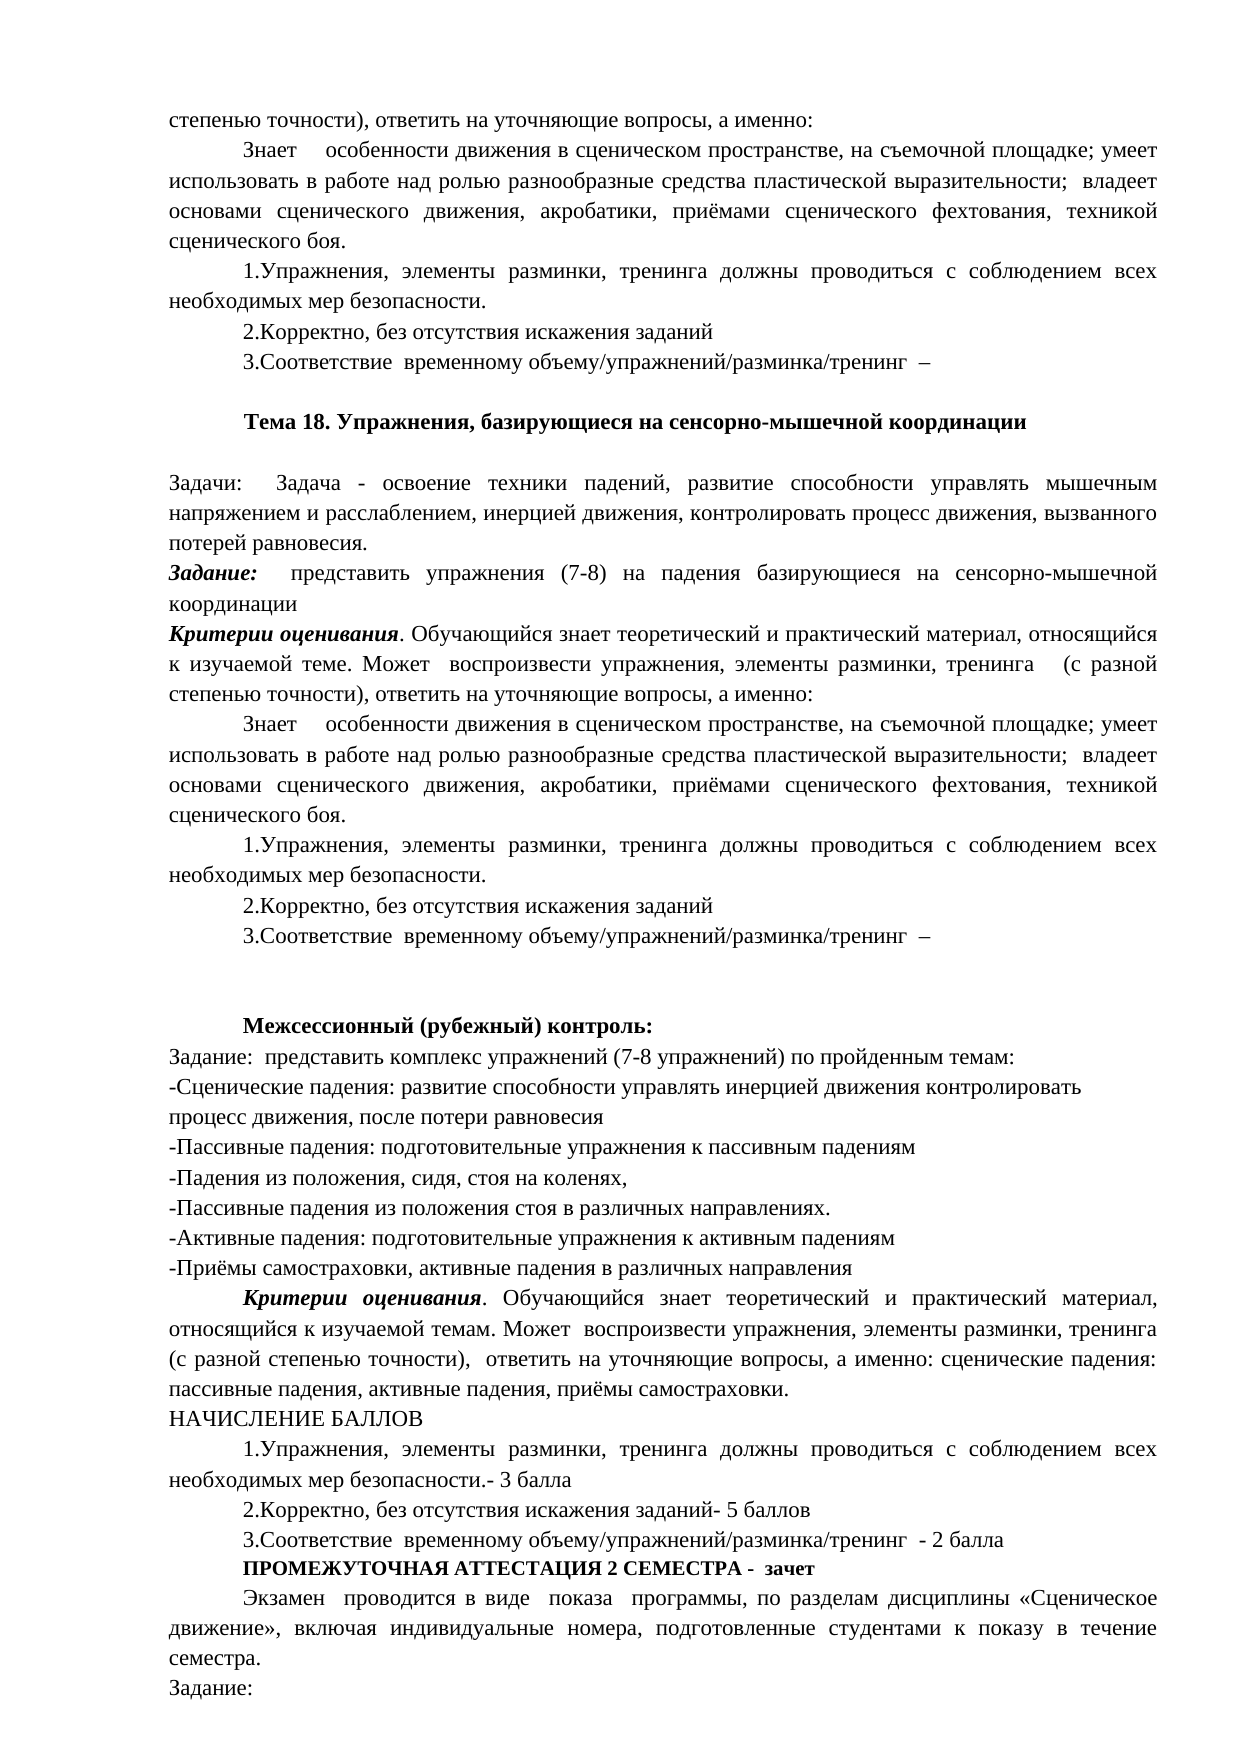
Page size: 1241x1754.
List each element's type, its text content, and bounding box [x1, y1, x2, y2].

text ПРОМЕЖУТОЧНАЯ АТТЕСТАЦИЯ 2 СЕМЕСТРА - зачет [169, 1556, 1159, 1580]
text 1.Упражнения, элементы разминки, тренинга должны проводиться с соблюдением всех необходимых мер безопасности. [169, 257, 1159, 314]
text 2.Корректно, без отсутствия искажения заданий [169, 892, 1159, 918]
text -Приёмы самостраховки, активные падения в различных направления [169, 1254, 1159, 1281]
text -Пассивные падения из положения стоя в различных направлениях. [169, 1194, 1159, 1220]
text Критерии оценивания. Обучающийся знает теоретический и практический материал, относящийся к изучаемой темам. Может воспроизвести упражнения, элементы разминки, тренинга (с разной степенью точности), ответить на уточняющие вопросы, а именно: сценические падения: пассивные падения, активные падения, приёмы самостраховки. [169, 1284, 1159, 1401]
text Экзамен проводится в виде показа программы, по разделам дисциплины «Сценическое движение», включая индивидуальные номера, подготовленные студентами к показу в течение семестра. [169, 1584, 1159, 1671]
text 1.Упражнения, элементы разминки, тренинга должны проводиться с соблюдением всех необходимых мер безопасности.- 3 балла [169, 1435, 1159, 1492]
text Тема 18. Упражнения, базирующиеся на сенсорно-мышечной координации [169, 408, 1159, 435]
text -Сценические падения: развитие способности управлять инерцией движения контролировать процесс движения, после потери равновесия [169, 1073, 1159, 1129]
text -Падения из положения, сидя, стоя на коленях, [169, 1163, 1159, 1190]
text Задание: представить упражнения (7-8) на падения базирующиеся на сенсорно-мышечной координации [169, 559, 1159, 616]
text -Активные падения: подготовительные упражнения к активным падениям [169, 1224, 1159, 1250]
text Задание: [169, 1674, 1159, 1701]
text 3.Соответствие временному объему/упражнений/разминка/тренинг – [169, 922, 1159, 948]
text -Пассивные падения: подготовительные упражнения к пассивным падениям [169, 1133, 1159, 1160]
text Задание: представить комплекс упражнений (7-8 упражнений) по пройденным темам: [169, 1043, 1159, 1069]
text Межсессионный (рубежный) контроль: [169, 1012, 1159, 1039]
text НАЧИСЛЕНИЕ БАЛЛОВ [169, 1405, 1159, 1432]
text Критерии оценивания. Обучающийся знает теоретический и практический материал, относящийся к изучаемой теме. Может воспроизвести упражнения, элементы разминки, тренинга (с разной степенью точности), ответить на уточняющие вопросы, а именно: [169, 620, 1159, 707]
text 1.Упражнения, элементы разминки, тренинга должны проводиться с соблюдением всех необходимых мер безопасности. [169, 831, 1159, 888]
text 2.Корректно, без отсутствия искажения заданий- 5 баллов [169, 1496, 1159, 1522]
text 2.Корректно, без отсутствия искажения заданий [169, 318, 1159, 344]
text 3.Соответствие временному объему/упражнений/разминка/тренинг - 2 балла [169, 1526, 1159, 1552]
text 3.Соответствие временному объему/упражнений/разминка/тренинг – [169, 348, 1159, 374]
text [169, 106, 1159, 133]
